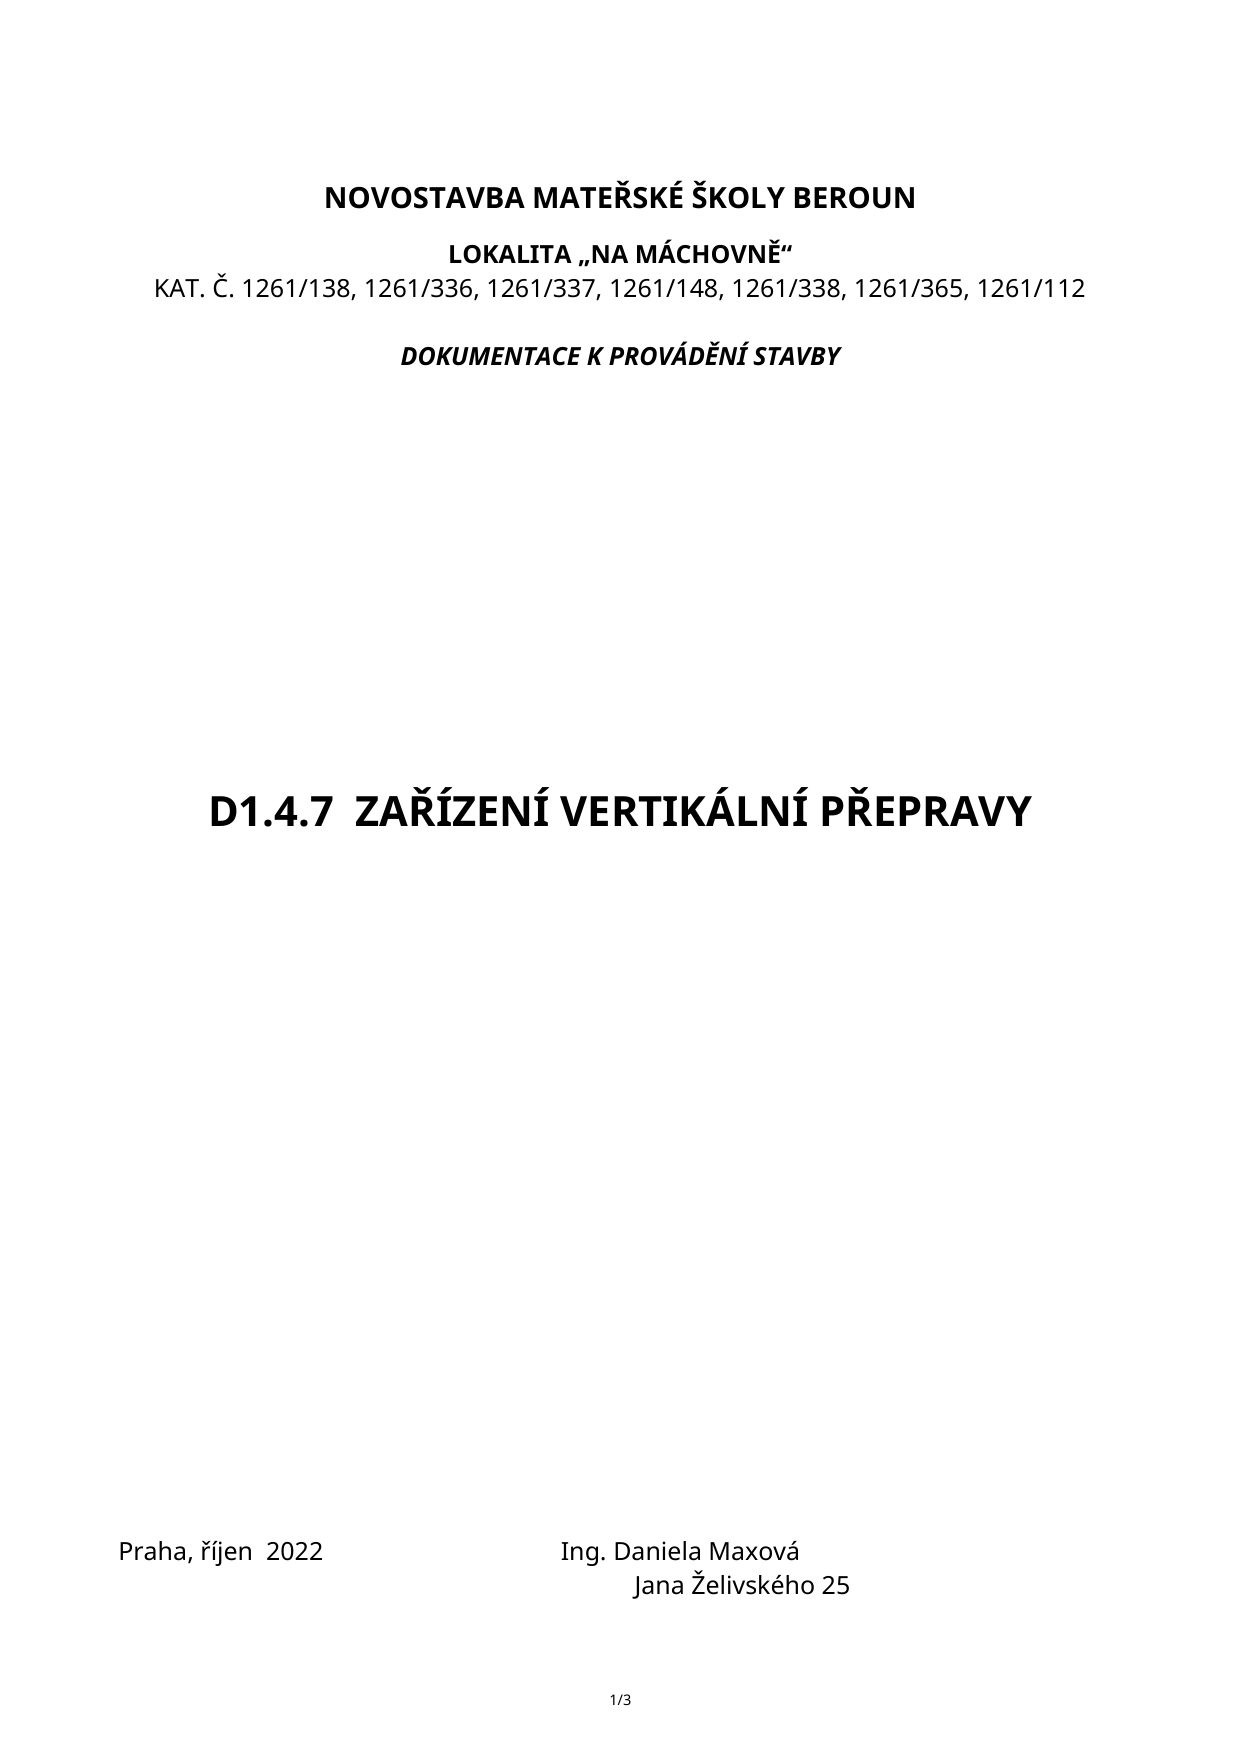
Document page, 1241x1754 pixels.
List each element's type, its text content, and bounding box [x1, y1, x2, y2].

text Praha, říjen 2022 Ing. Daniela Maxová [118, 1534, 1122, 1568]
text D1.4.7 ZAŘÍZENÍ VERTIKÁLNÍ PŘEPRAVY [118, 782, 1122, 838]
text NOVOSTAVBA MATEŘSKÉ ŠKOLY BEROUN [118, 177, 1122, 217]
text Jana Želivského 25 [561, 1568, 1122, 1602]
text LOKALITA „NA MÁCHOVNĚ“ [118, 237, 1122, 271]
text DOKUMENTACE K PROVÁDĚNÍ STAVBY [118, 339, 1122, 373]
text KAT. Č. 1261/138, 1261/336, 1261/337, 1261/148, 1261/338, 1261/365, 1261/112 [118, 271, 1122, 305]
